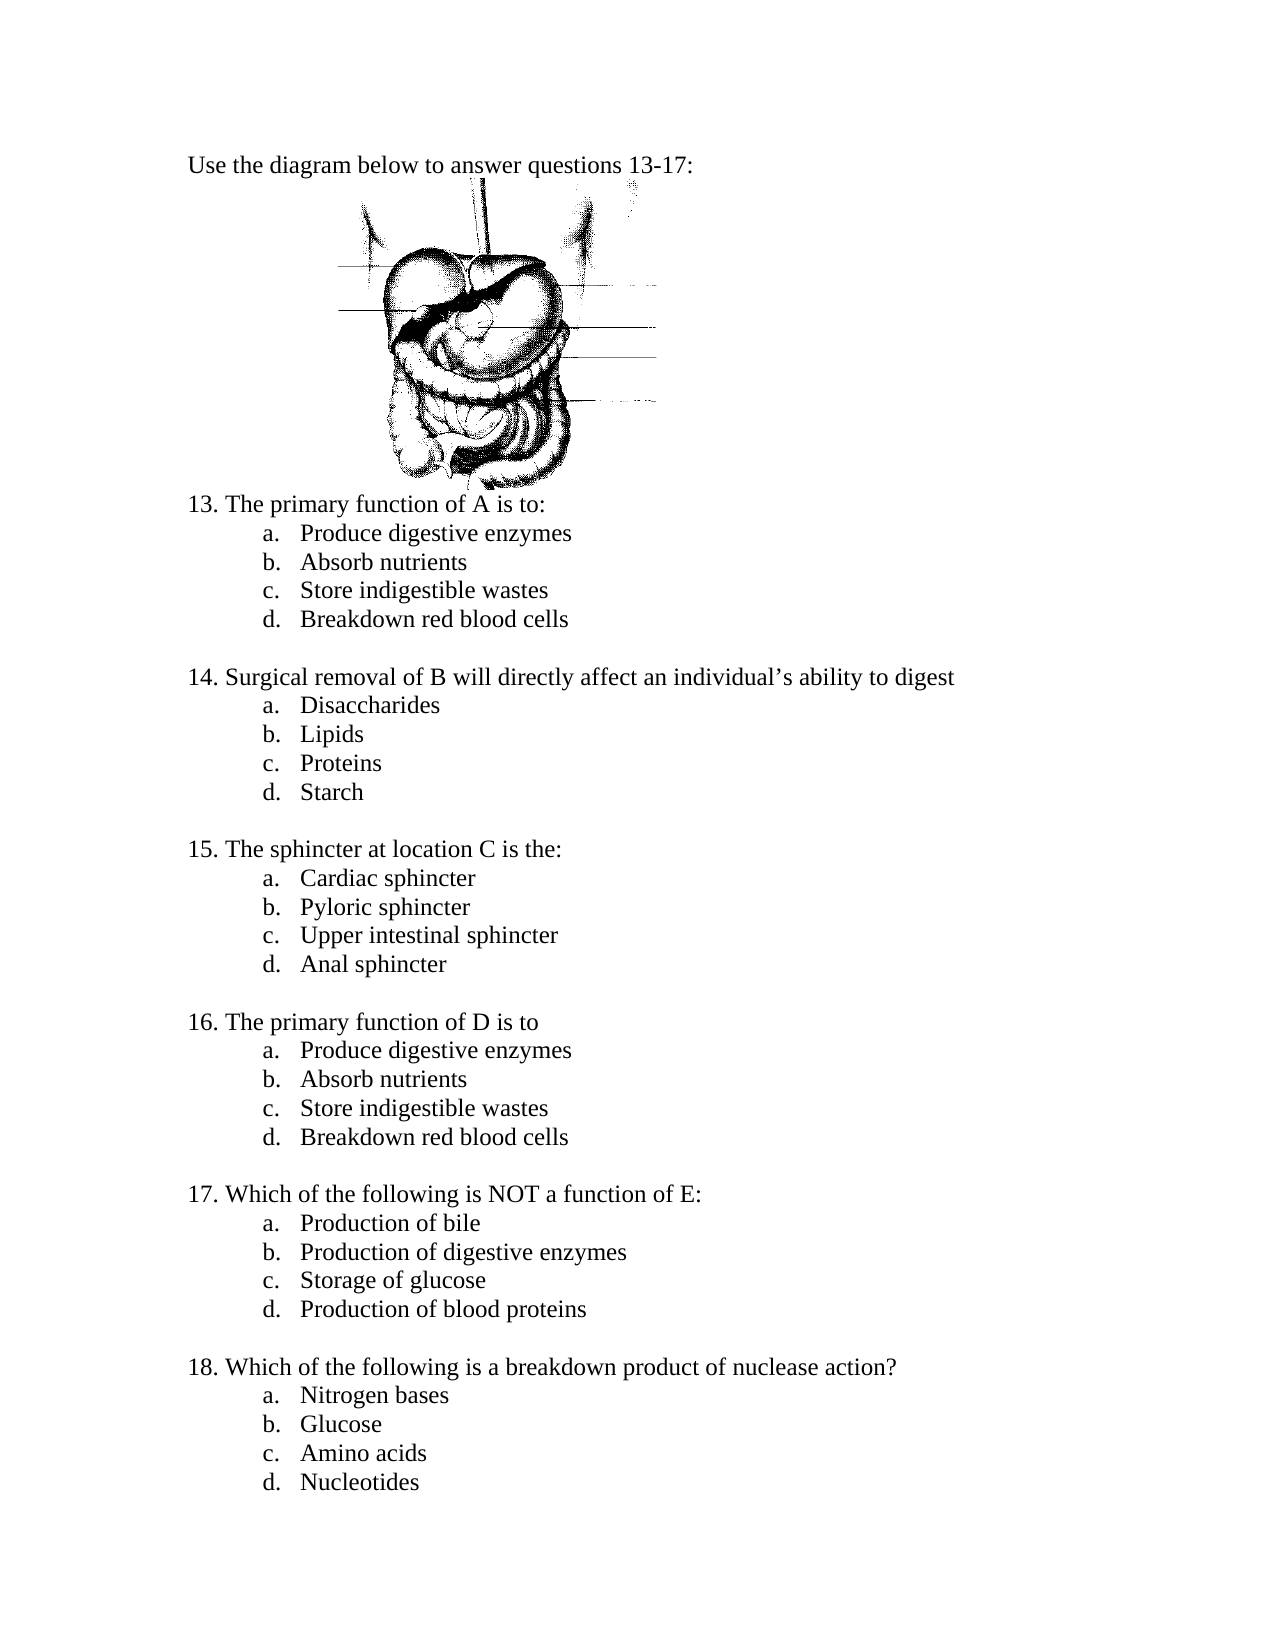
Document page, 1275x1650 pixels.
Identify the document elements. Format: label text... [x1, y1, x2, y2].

list Breakdown red blood cells [262, 604, 1087, 633]
list Store indigestible wastes [262, 575, 1087, 604]
list Absorb nutrients [262, 547, 1087, 575]
list Starch [262, 777, 1087, 805]
text Use the diagram below to answer questions 13-17: [187, 150, 1087, 179]
list Nitrogen bases [262, 1380, 1087, 1409]
list Surgical removal of B will directly affect an individual’s ability to digest [187, 662, 1087, 690]
list Production of digestive enzymes [262, 1237, 1087, 1265]
list Lipids [262, 719, 1087, 748]
list Storage of glucose [262, 1265, 1087, 1294]
list Proteins [262, 748, 1087, 777]
list The primary function of A is to: [187, 489, 1087, 518]
list The sphincter at location C is the: [187, 834, 1087, 863]
list Nucleotides [262, 1467, 1087, 1495]
list Produce digestive enzymes [262, 518, 1087, 547]
list Produce digestive enzymes [262, 1035, 1087, 1064]
list Breakdown red blood cells [262, 1122, 1087, 1150]
list Glucose [262, 1409, 1087, 1438]
list Store indigestible wastes [262, 1093, 1087, 1122]
list The primary function of D is to [187, 1007, 1087, 1035]
list Disaccharides [262, 690, 1087, 719]
list Amino acids [262, 1438, 1087, 1467]
list Which of the following is a breakdown product of nuclease action? [187, 1352, 1087, 1380]
list Production of blood proteins [262, 1294, 1087, 1323]
list Which of the following is NOT a function of E: [187, 1179, 1087, 1208]
list Upper intestinal sphincter [262, 920, 1087, 949]
list Cardiac sphincter [262, 863, 1087, 892]
list Anal sphincter [262, 949, 1087, 978]
list Pyloric sphincter [262, 892, 1087, 920]
list Production of bile [262, 1208, 1087, 1237]
list Absorb nutrients [262, 1064, 1087, 1093]
